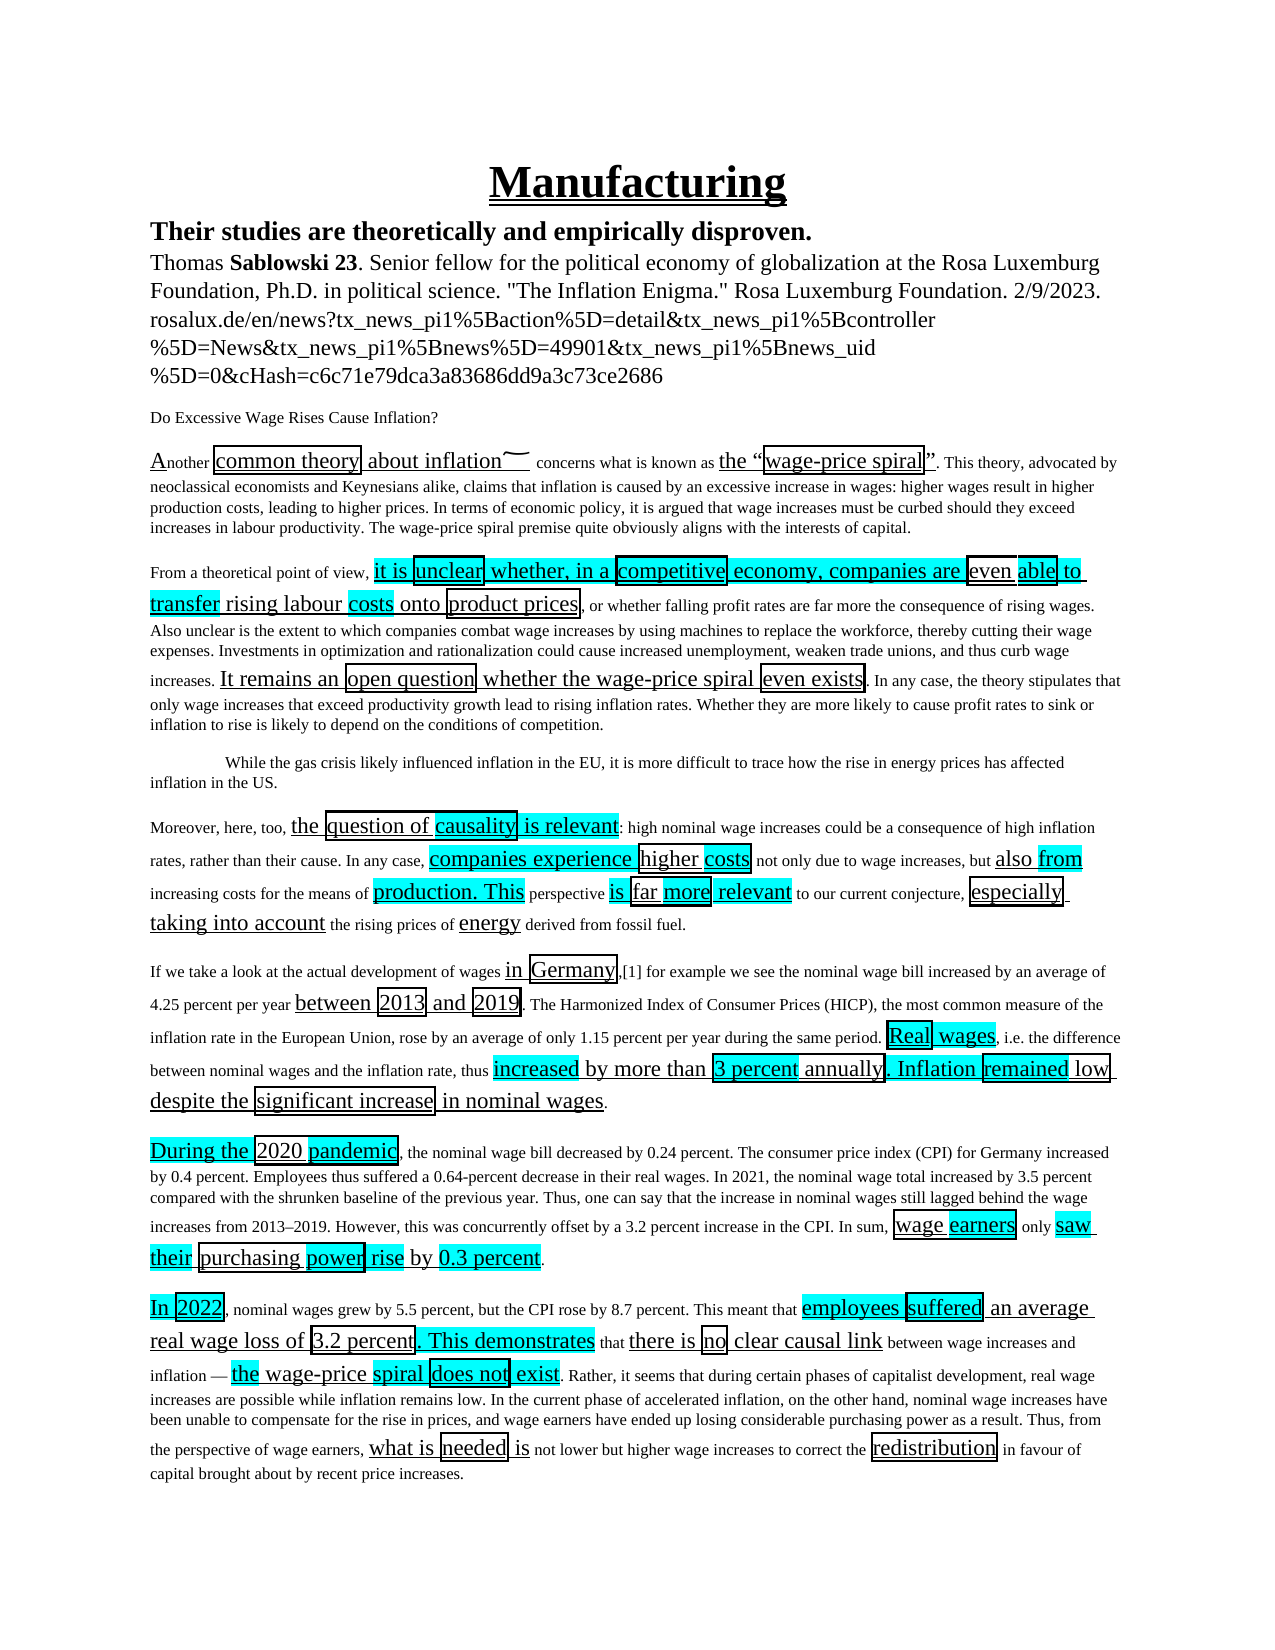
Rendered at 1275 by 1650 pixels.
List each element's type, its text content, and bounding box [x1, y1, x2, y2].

text Thomas Sablowski 23. Senior fellow for the political economy of globalization at the Rosa Luxemburg Foundation, Ph.D. in political science. "The Inflation Enigma." Rosa Luxemburg Foundation. 2/9/2023. rosalux.de/en/news?tx_news_pi1%5Baction%5D=detail&tx_news_pi1%5Bcontroller%5D=News&tx_news_pi1%5Bnews%5D=49901&tx_news_pi1%5Bnews_uid%5D=0&cHash=c6c71e79dca3a83686dd9a3c73ce2686 [150, 249, 1125, 389]
text Moreover, here, too, the question of causality is relevant: high nominal wage increases could be a consequence of high inflation rates, rather than their cause. In any case, companies experience higher costs not only due to wage increases, but also from increasing costs for the means of production. This perspective is far more relevant to our current conjecture, especially taking into account the rising prices of energy derived from fossil fuel. [150, 810, 1125, 935]
text If we take a look at the actual development of wages in Germany,[1] for example we see the nominal wage bill increased by an average of 4.25 percent per year between 2013 and 2019. The Harmonized Index of Consumer Prices (HICP), the most common measure of the inflation rate in the European Union, rose by an average of only 1.15 percent per year during the same period. Real wages, i.e. the difference between nominal wages and the inflation rate, thus increased by more than 3 percent annually. Inflation remained low despite the significant increase in nominal wages. [150, 954, 1125, 1116]
subtitle Their studies are theoretically and empirically disproven. [150, 215, 1125, 246]
text During the 2020 pandemic, the nominal wage bill decreased by 0.24 percent. The consumer price index (CPI) for Germany increased by 0.4 percent. Employees thus suffered a 0.64-percent decrease in their real wages. In 2021, the nominal wage total increased by 3.5 percent compared with the shrunken baseline of the previous year. Thus, one can say that the increase in nominal wages still lagged behind the wage increases from 2013–2019. However, this was concurrently offset by a 3.2 percent increase in the CPI. In sum, wage earners only saw their purchasing power rise by 0.3 percent. [150, 1135, 1125, 1273]
text Do Excessive Wage Rises Cause Inflation? [150, 408, 1125, 427]
text In 2022, nominal wages grew by 5.5 percent, but the CPI rose by 8.7 percent. This meant that employees suffered an average real wage loss of 3.2 percent. This demonstrates that there is no clear causal link between wage increases and inflation — the wage-price spiral does not exist. Rather, it seems that during certain phases of capitalist development, real wage increases are possible while inflation remains low. In the current phase of accelerated inflation, on the other hand, nominal wage increases have been unable to compensate for the rise in prices, and wage earners have ended up losing considerable purchasing power as a result. Thus, from the perspective of wage earners, what is needed is not lower but higher wage increases to correct the redistribution in favour of capital brought about by recent price increases. [150, 1292, 1125, 1483]
text While the gas crisis likely influenced inflation in the EU, it is more difficult to trace how the rise in energy prices has affected inflation in the US. [150, 752, 1125, 792]
subtitle Manufacturing [150, 154, 1125, 207]
text Another common theory about inflation؅ concerns what is known as the “wage-price spiral”. This theory, advocated by neoclassical economists and Keynesians alike, claims that inflation is caused by an excessive increase in wages: higher wages result in higher production costs, leading to higher prices. In terms of economic policy, it is argued that wage increases must be curbed should they exceed increases in labour productivity. The wage-price spiral premise quite obviously aligns with the interests of capital. [150, 445, 1125, 537]
text From a theoretical point of view, it is unclear whether, in a competitive economy, companies are even able to transfer rising labour costs onto product prices, or whether falling profit rates are far more the consequence of rising wages. Also unclear is the extent to which companies combat wage increases by using machines to replace the workforce, thereby cutting their wage expenses. Investments in optimization and rationalization could cause increased unemployment, weaken trade unions, and thus curb wage increases. It remains an open question whether the wage-price spiral even exists. In any case, the theory stipulates that only wage increases that exceed productivity growth lead to rising inflation rates. Whether they are more likely to cause profit rates to sink or inflation to rise is likely to depend on the conditions of competition. [150, 555, 1125, 734]
